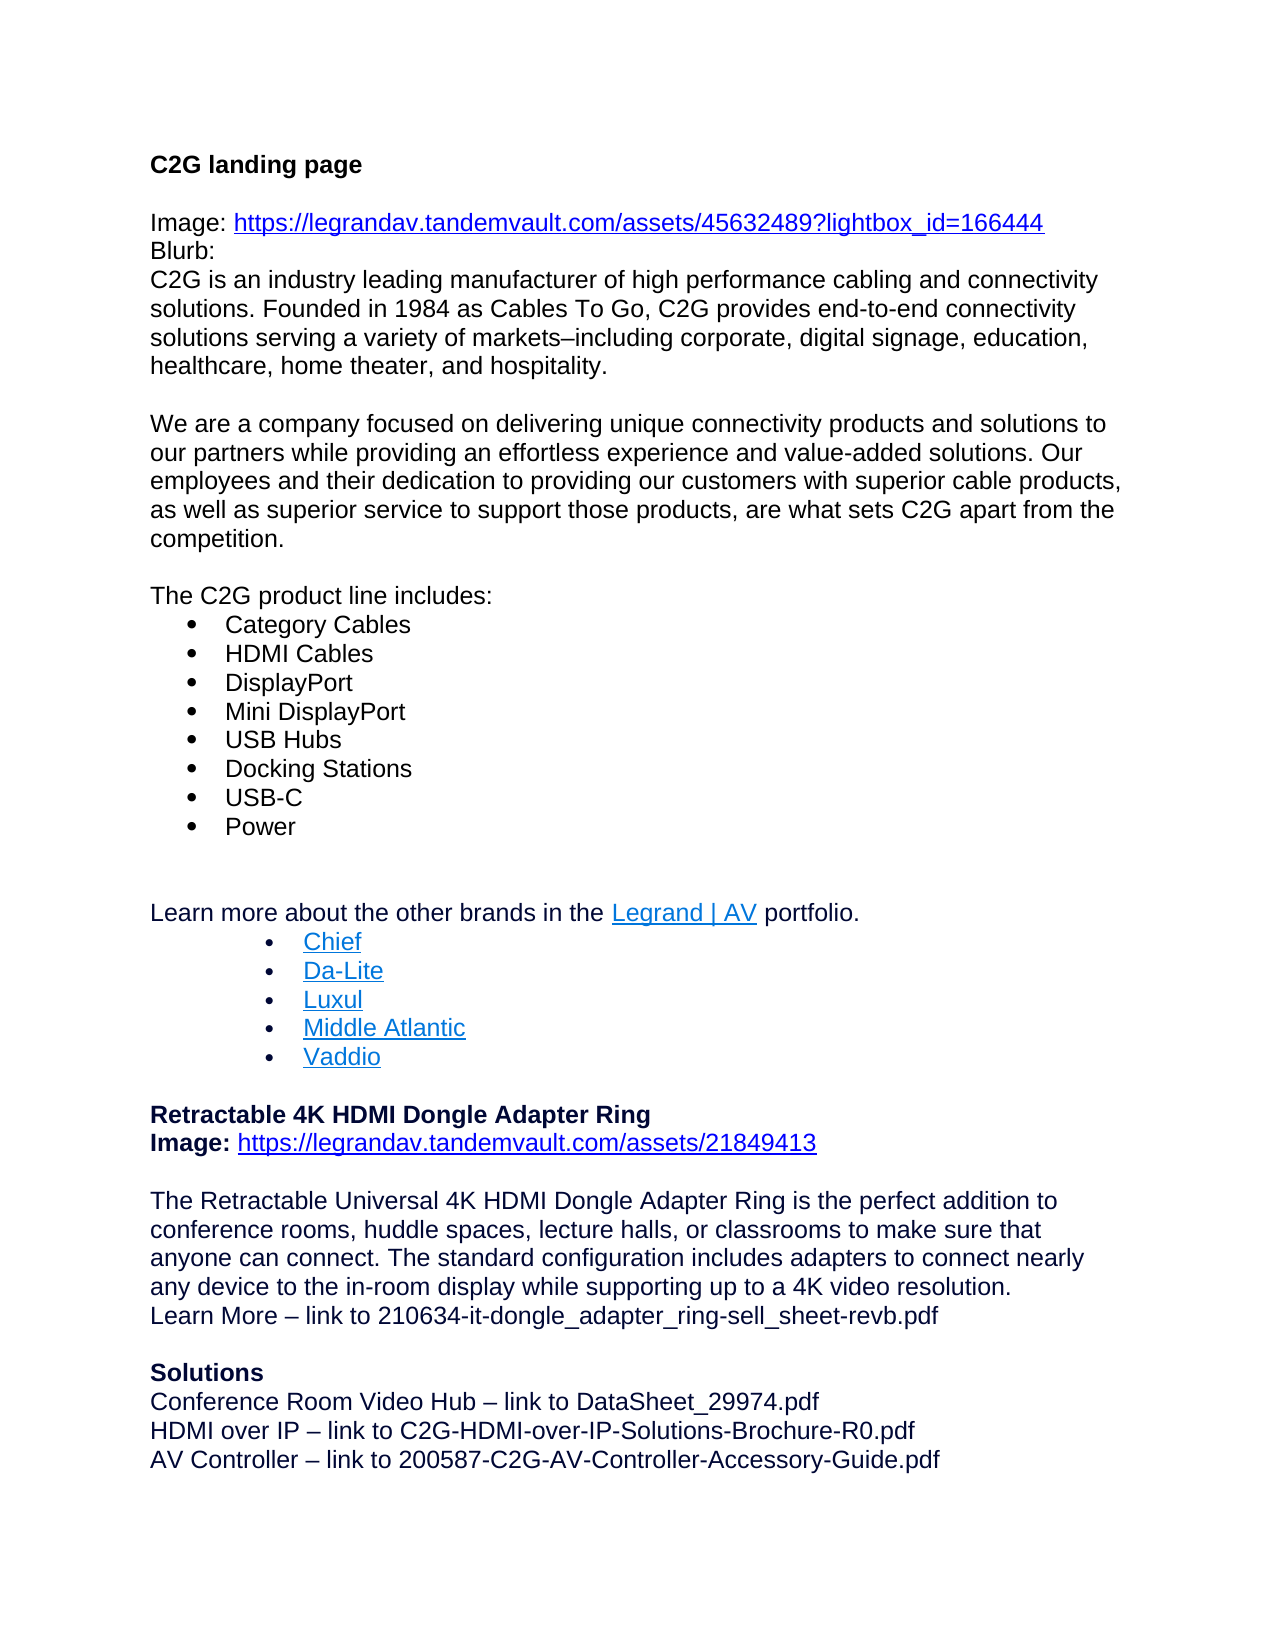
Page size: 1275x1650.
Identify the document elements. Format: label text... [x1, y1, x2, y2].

text HDMI over IP – link to C2G-HDMI-over-IP-Solutions-Brochure-R0.pdf [150, 1416, 1125, 1444]
list USB Hubs [187, 725, 1125, 754]
text The Retractable Universal 4K HDMI Dongle Adapter Ring is the perfect addition to conference rooms, huddle spaces, lecture halls, or classrooms to make sure that anyone can connect. The standard configuration includes adapters to connect nearly any device to the in-room display while supporting up to a 4K video resolution. [150, 1186, 1125, 1301]
list Luxul [266, 984, 1125, 1013]
list HDMI Cables [187, 639, 1125, 668]
text Image: https://legrandav.tandemvault.com/assets/21849413 [150, 1128, 1125, 1157]
list Category Cables [187, 610, 1125, 639]
list Chief [266, 927, 1125, 956]
text Solutions [150, 1358, 1125, 1387]
list Da-Lite [266, 956, 1125, 984]
text Conference Room Video Hub – link to DataSheet_29974.pdf [150, 1387, 1125, 1416]
text C2G landing page [150, 150, 1125, 179]
text Learn More – link to 210634-it-dongle_adapter_ring-sell_sheet-revb.pdf [150, 1301, 1125, 1329]
list Middle Atlantic [266, 1013, 1125, 1042]
text The C2G product line includes: [150, 581, 1125, 610]
list Vaddio [266, 1042, 1125, 1071]
text Retractable 4K HDMI Dongle Adapter Ring [150, 1099, 1125, 1128]
text We are a company focused on delivering unique connectivity products and solutions to our partners while providing an effortless experience and value-added solutions. Our employees and their dedication to providing our customers with superior cable products, as well as superior service to support those products, are what sets C2G apart from the competition. [150, 409, 1125, 552]
text Image: https://legrandav.tandemvault.com/assets/45632489?lightbox_id=166444 [150, 207, 1125, 236]
text AV Controller – link to 200587-C2G-AV-Controller-Accessory-Guide.pdf [150, 1444, 1125, 1473]
list Docking Stations [187, 754, 1125, 783]
text C2G is an industry leading manufacturer of high performance cabling and connectivity solutions. Founded in 1984 as Cables To Go, C2G provides end-to-end connectivity solutions serving a variety of markets–including corporate, digital signage, education, healthcare, home theater, and hospitality. [150, 265, 1125, 380]
list DisplayPort [187, 668, 1125, 697]
text Learn more about the other brands in the Legrand | AV portfolio. [150, 898, 1125, 927]
list USB-C [187, 783, 1125, 812]
text Blurb: [150, 236, 1125, 265]
list Mini DisplayPort [187, 697, 1125, 725]
list Power [187, 812, 1125, 841]
